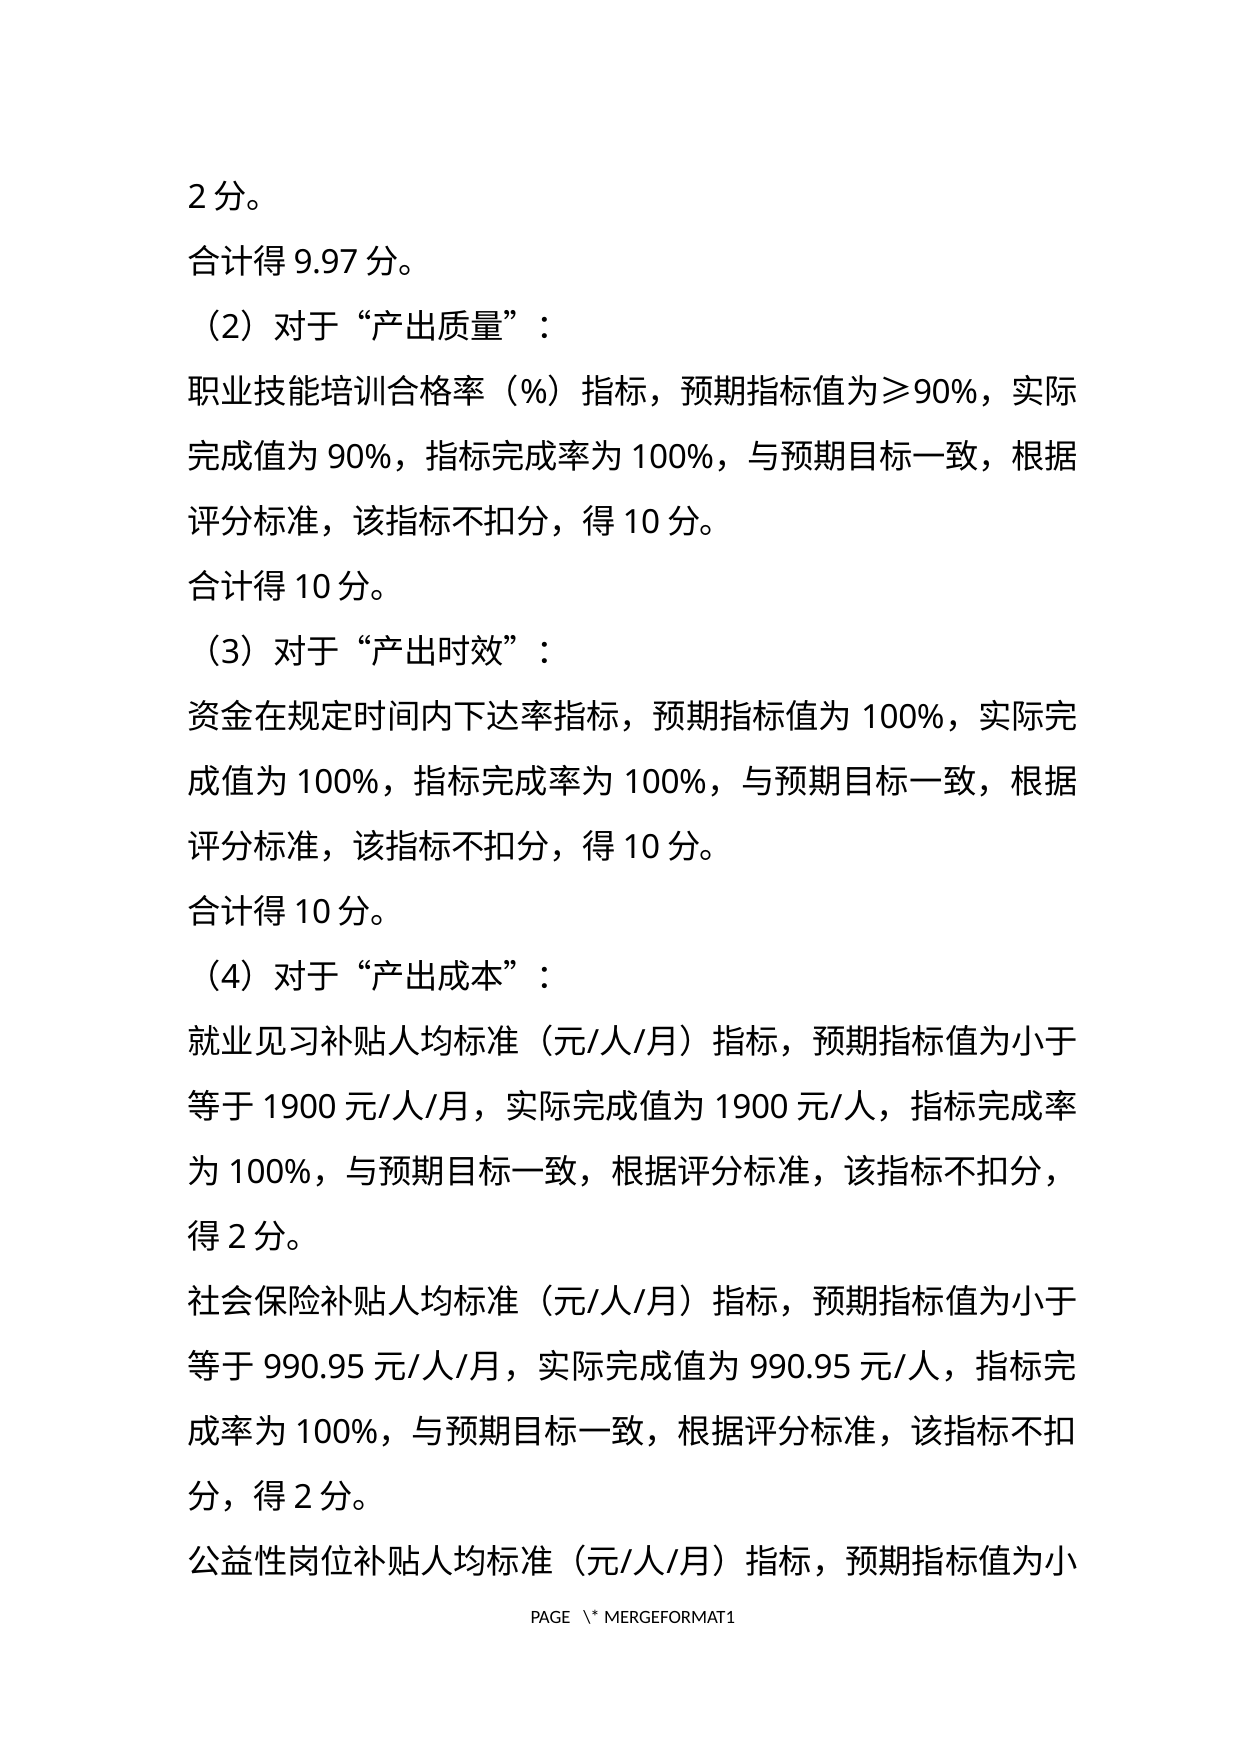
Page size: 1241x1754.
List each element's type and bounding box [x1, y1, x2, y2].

text [187, 162, 1078, 1592]
